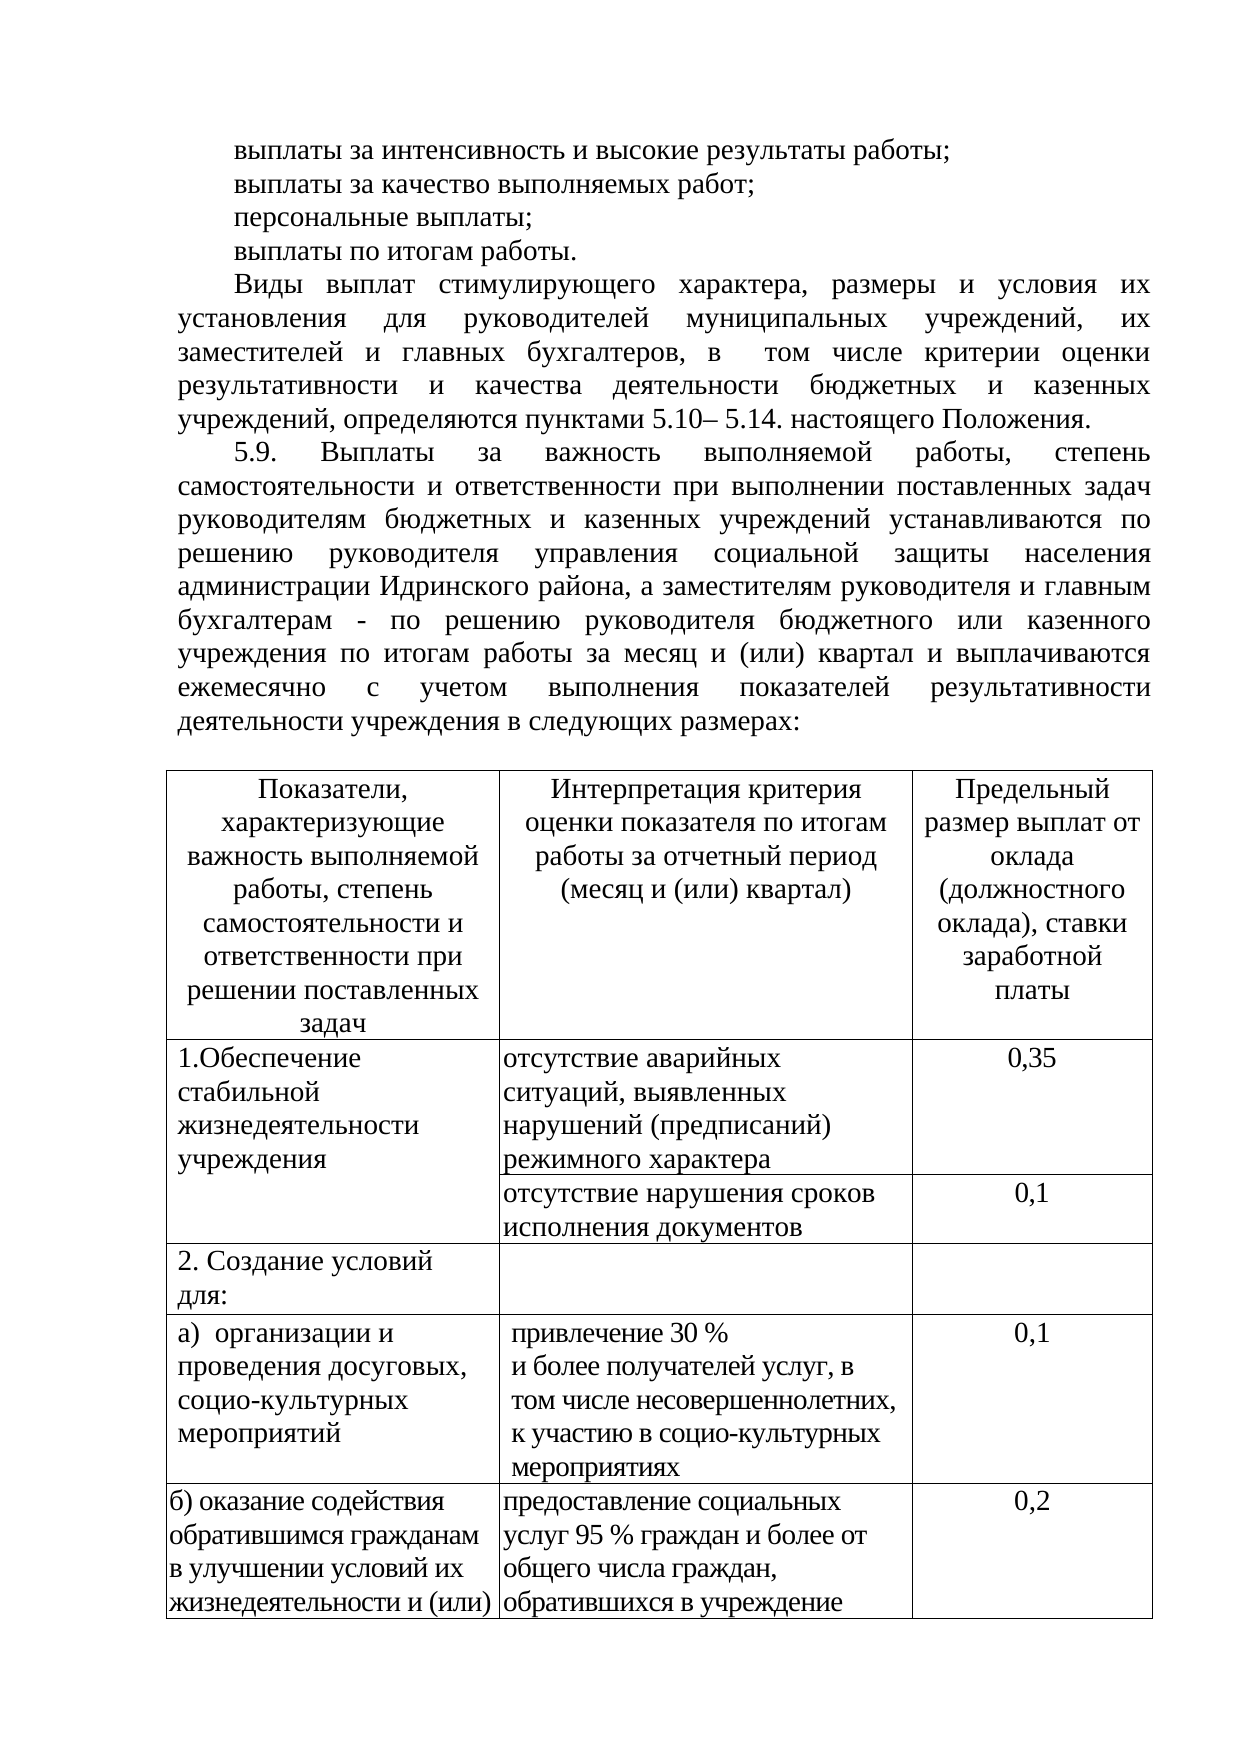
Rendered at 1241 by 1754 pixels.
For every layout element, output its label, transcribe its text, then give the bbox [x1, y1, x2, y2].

text 5.9. Выплаты за важность выполняемой работы, степень самостоятельности и ответственности при выполнении поставленных задач руководителям бюджетных и казенных учреждений устанавливаются по решению руководителя управления социальной защиты населения администрации Идринского района, а заместителям руководителя и главным бухгалтерам - по решению руководителя бюджетного или казенного учреждения по итогам работы за месяц и (или) квартал и выплачиваются ежемесячно с учетом выполнения показателей результативности деятельности учреждения в следующих размерах: [177, 434, 1152, 736]
table_cell 2. Создание условий для: [167, 1244, 499, 1314]
table_cell отсутствие нарушения сроков исполнения документов [500, 1175, 912, 1242]
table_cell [167, 1484, 499, 1618]
table_cell привлечение 30 % и более получателей услуг, в том числе несовершеннолетних, к участию в социо-культурных мероприятиях [500, 1315, 912, 1482]
table_header Предельный размер выплат от оклада (должностного оклада), ставки заработной платы [913, 771, 1152, 1039]
text персональные выплаты; [177, 199, 1152, 233]
table_cell а) организации и проведения досуговых, социо-культурных мероприятий [167, 1315, 499, 1482]
text Виды выплат стимулирующего характера, размеры и условия их установления для руководителей муниципальных учреждений, их заместителей и главных бухгалтеров, в том числе критерии оценки результативности и качества деятельности бюджетных и казенных учреждений, определяются пунктами 5.10– 5.14. настоящего Положения. [177, 267, 1152, 434]
text выплаты за интенсивность и высокие результаты работы; [177, 132, 1152, 166]
table_cell [913, 1244, 1152, 1314]
table_cell отсутствие аварийных ситуаций, выявленных нарушений (предписаний) режимного характера [500, 1040, 912, 1174]
table_header Интерпретация критерия оценки показателя по итогам работы за отчетный период (месяц и (или) квартал) [500, 771, 912, 1039]
text выплаты по итогам работы. [177, 233, 1152, 267]
table_cell 0,35 [913, 1040, 1152, 1174]
table_cell 0,1 [913, 1315, 1152, 1482]
table_cell 0,2 [913, 1484, 1152, 1618]
table_cell 1.Обеспечение стабильной жизнедеятельности учреждения [167, 1040, 499, 1242]
table_cell 0,1 [913, 1175, 1152, 1242]
table_cell [500, 1244, 912, 1314]
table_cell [500, 1484, 912, 1618]
table_header Показатели, характеризующие важность выполняемой работы, степень самостоятельности и ответственности при решении поставленных задач [167, 771, 499, 1039]
text выплаты за качество выполняемых работ; [177, 166, 1152, 199]
